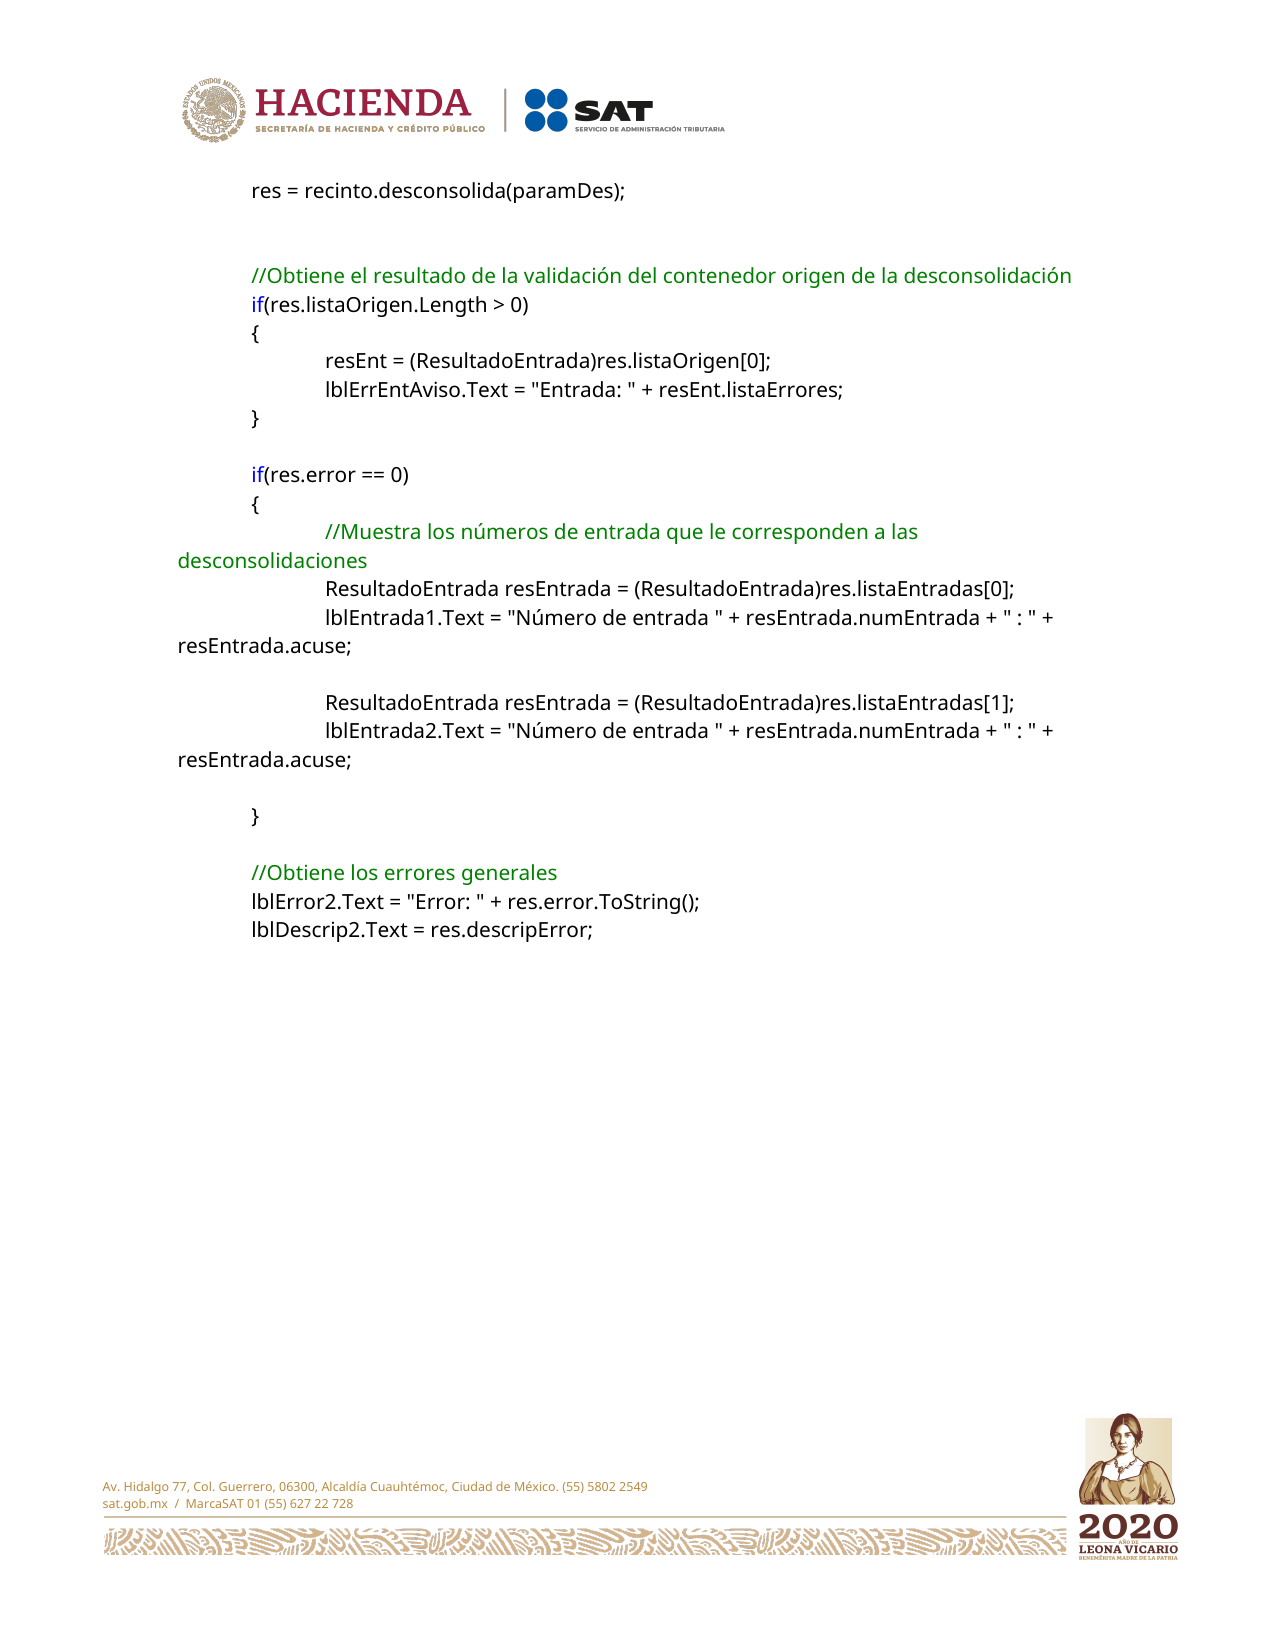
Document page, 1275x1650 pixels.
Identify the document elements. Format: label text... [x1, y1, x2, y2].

text //Muestra los números de entrada que le corresponden a las desconsolidaciones [177, 517, 1098, 574]
picture [102, 1512, 1067, 1555]
text res = recinto.desconsolida(paramDes); [177, 176, 1098, 204]
text //Obtiene el resultado de la validación del contenedor origen de la desconsolidación [177, 261, 1098, 290]
text if(res.error == 0) [177, 460, 1098, 489]
text lblDescrip2.Text = res.descripError; [177, 915, 1098, 944]
text lblEntrada1.Text = "Número de entrada " + resEntrada.numEntrada + " : " + resEntrada.acuse; [177, 603, 1098, 659]
text { [177, 318, 1098, 347]
text } [177, 403, 1098, 432]
text lblEntrada2.Text = "Número de entrada " + resEntrada.numEntrada + " : " + resEntrada.acuse; [177, 716, 1098, 773]
picture [1077, 1413, 1180, 1563]
picture [177, 73, 731, 147]
text if(res.listaOrigen.Length > 0) [177, 290, 1098, 318]
text ResultadoEntrada resEntrada = (ResultadoEntrada)res.listaEntradas[0]; [177, 574, 1098, 603]
text //Obtiene los errores generales [177, 858, 1098, 887]
text ResultadoEntrada resEntrada = (ResultadoEntrada)res.listaEntradas[1]; [177, 688, 1098, 716]
text lblErrEntAviso.Text = "Entrada: " + resEnt.listaErrores; [177, 375, 1098, 403]
text } [177, 802, 1098, 830]
text lblError2.Text = "Error: " + res.error.ToString(); [177, 887, 1098, 915]
text { [177, 489, 1098, 517]
text resEnt = (ResultadoEntrada)res.listaOrigen[0]; [177, 347, 1098, 375]
